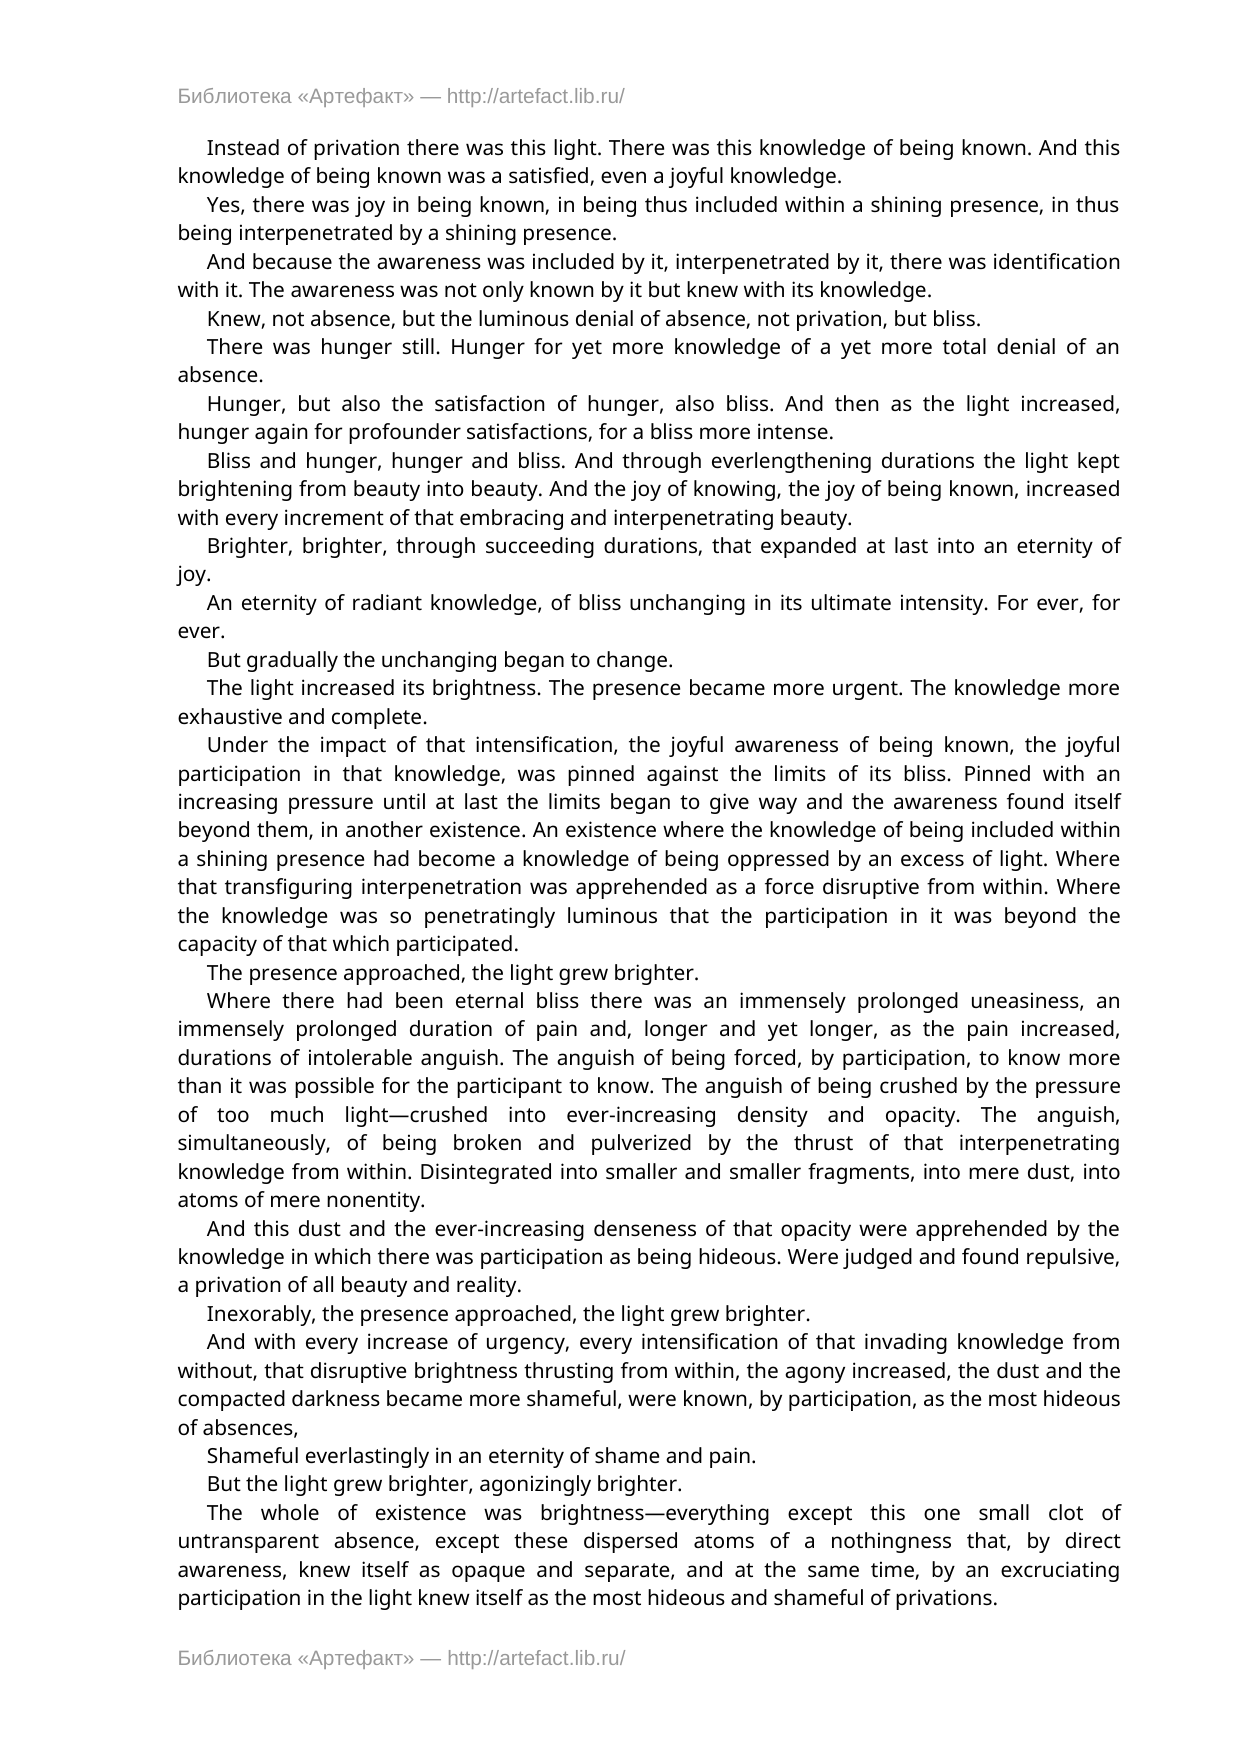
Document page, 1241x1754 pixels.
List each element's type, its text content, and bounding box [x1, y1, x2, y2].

text An eternity of radiant knowledge, of bliss unchanging in its ultimate intensity. For ever, for ever. [177, 588, 1122, 645]
text Hunger, but also the satisfaction of hunger, also bliss. And then as the light increased, hunger again for profounder satisfactions, for a bliss more intense. [177, 389, 1122, 446]
text Inexorably, the presence approached, the light grew brighter. [177, 1299, 1122, 1327]
text The light increased its brightness. The presence became more urgent. The knowledge more exhaustive and complete. [177, 673, 1122, 730]
text Shameful everlastingly in an eternity of shame and pain. [177, 1441, 1122, 1469]
text Brighter, brighter, through succeeding durations, that expanded at last into an eternity of joy. [177, 531, 1122, 588]
text The whole of existence was brightness—everything except this one small clot of untransparent absence, except these dispersed atoms of a nothingness that, by direct awareness, knew itself as opaque and separate, and at the same time, by an excruciating participation in the light knew itself as the most hideous and shameful of privations. [177, 1498, 1122, 1612]
text Bliss and hunger, hunger and bliss. And through everlengthening durations the light kept brightening from beauty into beauty. And the joy of knowing, the joy of being known, increased with every increment of that embracing and interpenetrating beauty. [177, 446, 1122, 531]
text Where there had been eternal bliss there was an immensely prolonged uneasiness, an immensely prolonged duration of pain and, longer and yet longer, as the pain increased, durations of intolerable anguish. The anguish of being forced, by participation, to know more than it was possible for the participant to know. The anguish of being crushed by the pressure of too much light—crushed into ever-increasing density and opacity. The anguish, simultaneously, of being broken and pulverized by the thrust of that interpenetrating knowledge from within. Disintegrated into smaller and smaller fragments, into mere dust, into atoms of mere nonentity. [177, 986, 1122, 1214]
text But the light grew brighter, agonizingly brighter. [177, 1469, 1122, 1498]
text The presence approached, the light grew brighter. [177, 958, 1122, 986]
text Knew, not absence, but the luminous denial of absence, not privation, but bliss. [177, 304, 1122, 332]
text Under the impact of that intensification, the joyful awareness of being known, the joyful participation in that knowledge, was pinned against the limits of its bliss. Pinned with an increasing pressure until at last the limits began to give way and the awareness found itself beyond them, in another existence. An existence where the knowledge of being included within a shining presence had become a knowledge of being oppressed by an excess of light. Where that transfiguring interpenetration was apprehended as a force disruptive from within. Where the knowledge was so penetratingly luminous that the participation in it was beyond the capacity of that which participated. [177, 730, 1122, 958]
text And this dust and the ever-increasing denseness of that opacity were apprehended by the knowledge in which there was participation as being hideous. Were judged and found repulsive, a privation of all beauty and reality. [177, 1214, 1122, 1299]
text And with every increase of urgency, every intensification of that invading knowledge from without, that disruptive brightness thrusting from within, the agony increased, the dust and the compacted darkness became more shameful, were known, by participation, as the most hideous of absences, [177, 1327, 1122, 1441]
text There was hunger still. Hunger for yet more knowledge of a yet more total denial of an absence. [177, 332, 1122, 389]
text Instead of privation there was this light. There was this knowledge of being known. And this knowledge of being known was a satisfied, even a joyful knowledge. [177, 133, 1122, 190]
text But gradually the unchanging began to change. [177, 645, 1122, 673]
text And because the awareness was included by it, interpenetrated by it, there was identification with it. The awareness was not only known by it but knew with its knowledge. [177, 247, 1122, 304]
text Yes, there was joy in being known, in being thus included within a shining presence, in thus being interpenetrated by a shining presence. [177, 190, 1122, 247]
